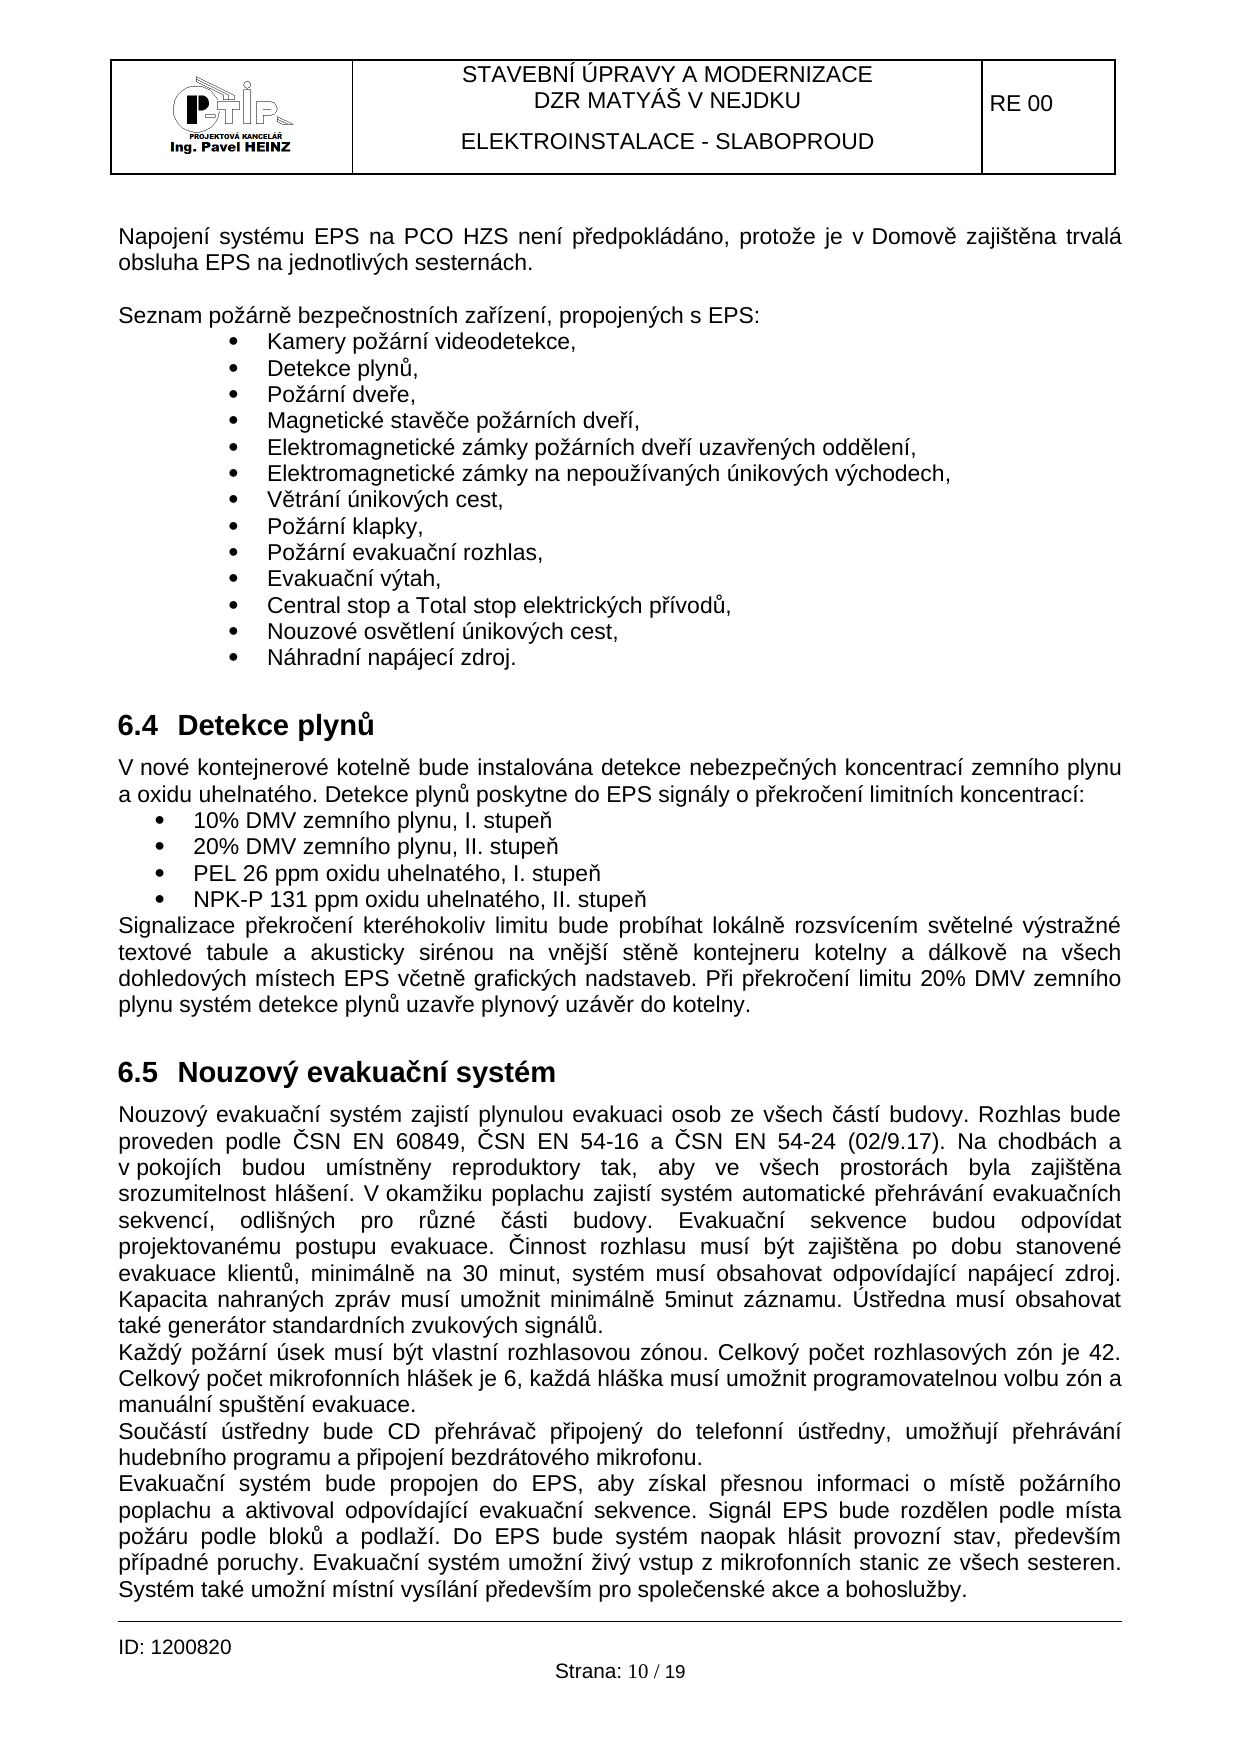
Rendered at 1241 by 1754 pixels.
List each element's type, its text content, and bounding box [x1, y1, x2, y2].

text V nové kontejnerové kotelně bude instalována detekce nebezpečných koncentrací zemního plynu a oxidu uhelnatého. Detekce plynů poskytne do EPS signály o překročení limitních koncentrací: [118, 754, 1122, 807]
list Požární evakuační rozhlas, [229, 539, 1122, 565]
subtitle Detekce plynů [117, 708, 1122, 742]
list Elektromagnetické zámky na nepoužívaných únikových východech, [229, 460, 1122, 486]
text Součástí ústředny bude CD přehrávač připojený do telefonní ústředny, umožňují přehrávání hudebního programu a připojení bezdrátového mikrofonu. [118, 1418, 1122, 1470]
list PEL 26 ppm oxidu uhelnatého, I. stupeň [156, 860, 1122, 886]
list 10% DMV zemního plynu, I. stupeň [156, 807, 1122, 833]
picture [165, 73, 299, 163]
list NPK-P 131 ppm oxidu uhelnatého, II. stupeň [156, 886, 1122, 912]
list Požární klapky, [229, 513, 1122, 539]
list Elektromagnetické zámky požárních dveří uzavřených oddělení, [229, 433, 1122, 460]
list Central stop a Total stop elektrických přívodů, [229, 592, 1122, 618]
text Napojení systému EPS na PCO HZS není předpokládáno, protože je v Domově zajištěna trvalá obsluha EPS na jednotlivých sesternách. [118, 223, 1122, 275]
list Kamery požární videodetekce, [229, 328, 1122, 354]
text Seznam požárně bezpečnostních zařízení, propojených s EPS: [118, 302, 1122, 328]
list 20% DMV zemního plynu, II. stupeň [156, 833, 1122, 860]
list Nouzové osvětlení únikových cest, [229, 618, 1122, 644]
text Každý požární úsek musí být vlastní rozhlasovou zónou. Celkový počet rozhlasových zón je 42. Celkový počet mikrofonních hlášek je 6, každá hláška musí umožnit programovatelnou volbu zón a manuální spuštění evakuace. [118, 1338, 1122, 1418]
list Magnetické stavěče požárních dveří, [229, 407, 1122, 433]
text Signalizace překročení kteréhokoliv limitu bude probíhat lokálně rozsvícením světelné výstražné textové tabule a akusticky sirénou na vnější stěně kontejneru kotelny a dálkově na všech dohledových místech EPS včetně grafických nadstaveb. Při překročení limitu 20% DMV zemního plynu systém detekce plynů uzavře plynový uzávěr do kotelny. [118, 912, 1122, 1018]
list Požární dveře, [229, 381, 1122, 407]
list Větrání únikových cest, [229, 486, 1122, 513]
list Náhradní napájecí zdroj. [229, 644, 1122, 671]
list Evakuační výtah, [229, 565, 1122, 592]
subtitle Nouzový evakuační systém [117, 1055, 1122, 1089]
text Nouzový evakuační systém zajistí plynulou evakuaci osob ze všech částí budovy. Rozhlas bude proveden podle ČSN EN 60849, ČSN EN 54-16 a ČSN EN 54-24 (02/9.17). Na chodbách a v pokojích budou umístněny reproduktory tak, aby ve všech prostorách byla zajištěna srozumitelnost hlášení. V okamžiku poplachu zajistí systém automatické přehrávání evakuačních sekvencí, odlišných pro různé části budovy. Evakuační sekvence budou odpovídat projektovanému postupu evakuace. Činnost rozhlasu musí být zajištěna po dobu stanovené evakuace klientů, minimálně na 30 minut, systém musí obsahovat odpovídající napájecí zdroj. Kapacita nahraných zpráv musí umožnit minimálně 5minut záznamu. Ústředna musí obsahovat také generátor standardních zvukových signálů. [118, 1101, 1122, 1338]
list Detekce plynů, [229, 354, 1122, 381]
text Evakuační systém bude propojen do EPS, aby získal přesnou informaci o místě požárního poplachu a aktivoval odpovídající evakuační sekvence. Signál EPS bude rozdělen podle místa požáru podle bloků a podlaží. Do EPS bude systém naopak hlásit provozní stav, především případné poruchy. Evakuační systém umožní živý vstup z mikrofonních stanic ze všech sesteren. Systém také umožní místní vysílání především pro společenské akce a bohoslužby. [118, 1470, 1122, 1602]
